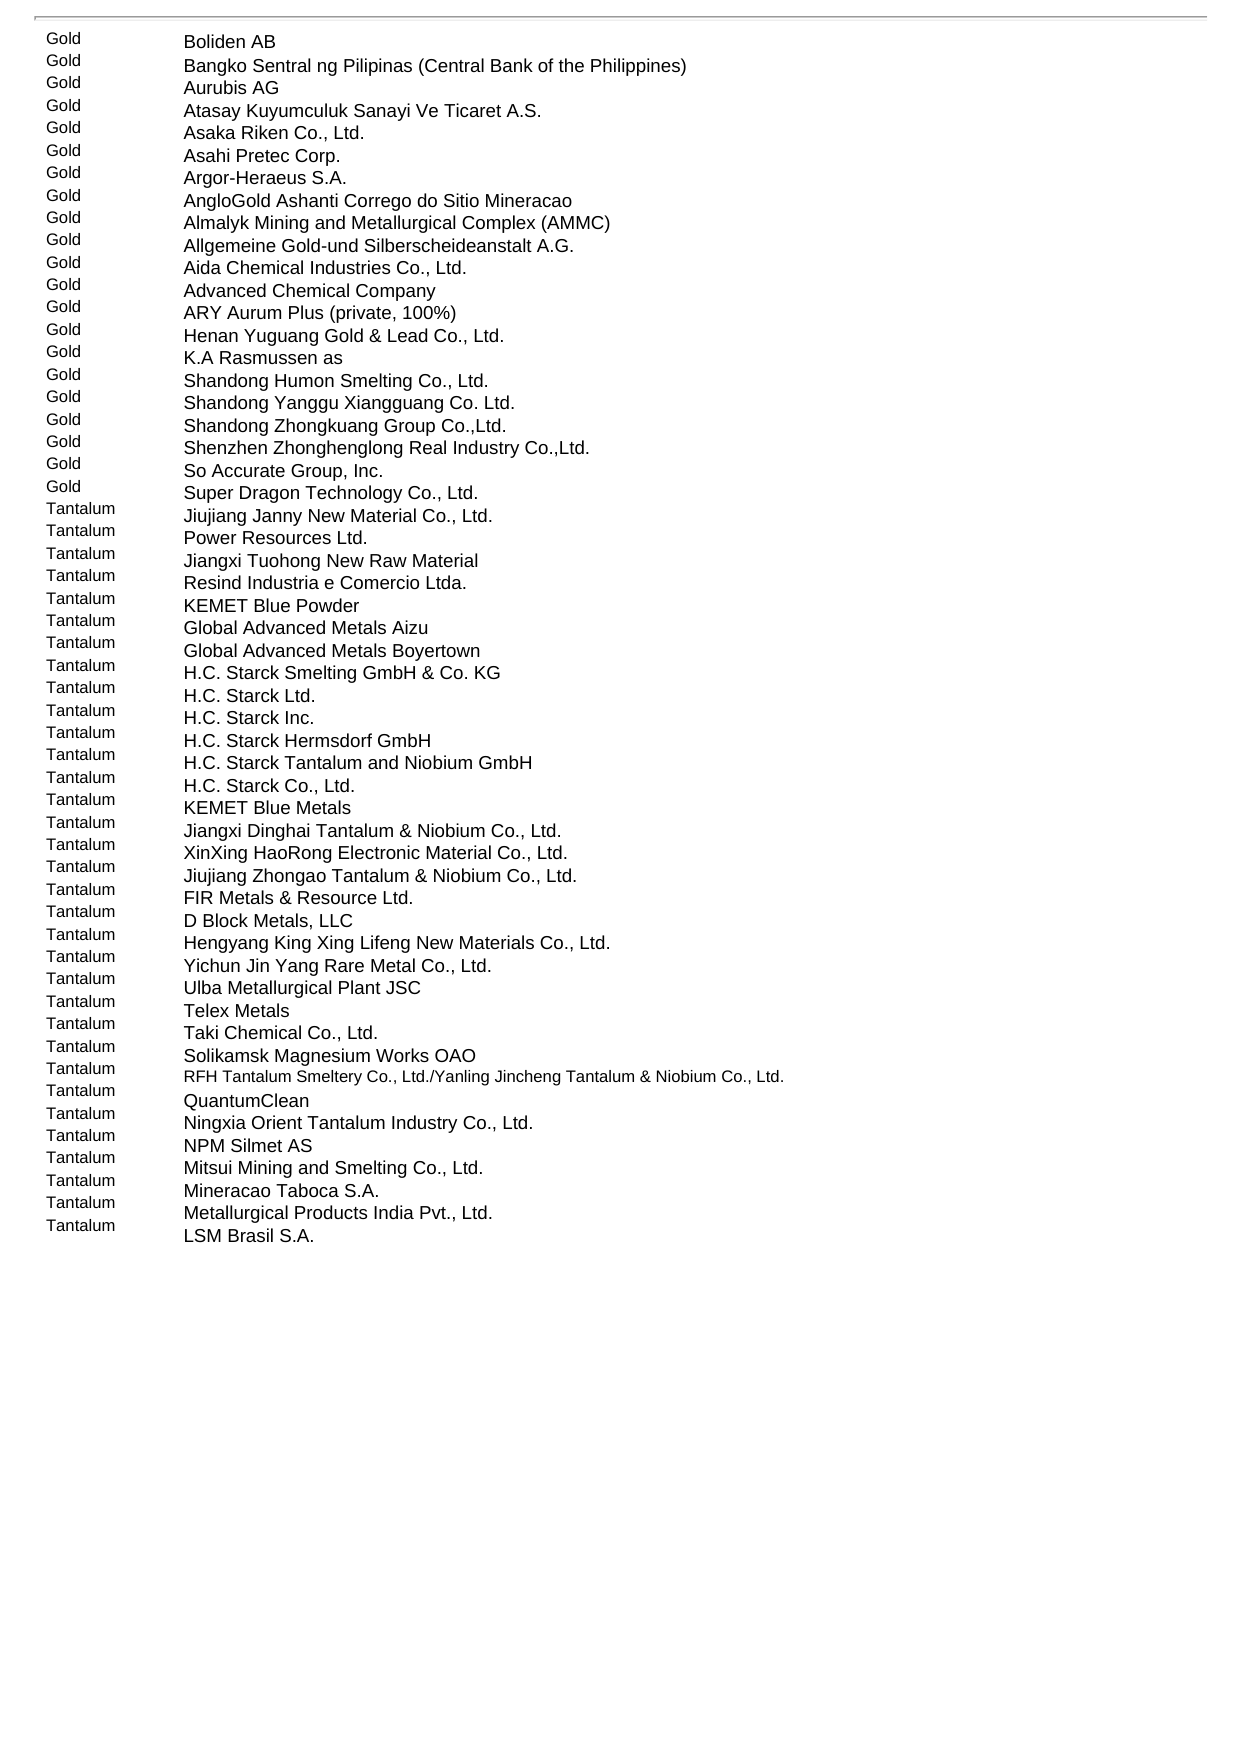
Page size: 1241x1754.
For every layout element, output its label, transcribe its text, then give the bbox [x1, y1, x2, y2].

text Super Dragon Technology Co., Ltd. [183, 482, 1090, 504]
text Henan Yuguang Gold & Lead Co., Ltd. [183, 324, 1090, 346]
text Asahi Pretec Corp. [183, 144, 1090, 166]
text H.C. Starck Ltd. [183, 684, 1090, 706]
text Allgemeine Gold-und Silberscheideanstalt A.G. [183, 234, 1090, 256]
text Telex Metals [183, 999, 1090, 1021]
text ARY Aurum Plus (private, 100%) [183, 302, 1090, 324]
text H.C. Starck Hermsdorf GmbH [183, 729, 1090, 751]
text Global Advanced Metals Aizu [183, 617, 1090, 639]
text Atasay Kuyumculuk Sanayi Ve Ticaret A.S. [183, 99, 1090, 121]
text Boliden AB [183, 31, 1090, 52]
text LSM Brasil S.A. [183, 1224, 1090, 1246]
text H.C. Starck Smelting GmbH & Co. KG [183, 662, 1090, 684]
text Solikamsk Magnesium Works OAO [183, 1044, 1090, 1066]
text Hengyang King Xing Lifeng New Materials Co., Ltd. [183, 932, 1090, 954]
text Mitsui Mining and Smelting Co., Ltd. [183, 1157, 1090, 1179]
text Jiangxi Dinghai Tantalum & Niobium Co., Ltd. [183, 819, 1090, 841]
text Taki Chemical Co., Ltd. [183, 1022, 1090, 1044]
text So Accurate Group, Inc. [183, 459, 1090, 481]
text D Block Metals, LLC [183, 909, 1090, 931]
text FIR Metals & Resource Ltd. [183, 887, 1090, 909]
text Gold Gold Gold Gold Gold Gold Gold Gold Gold Gold Gold Gold Gold Gold Gold Gold Gold Gold Gold Gold Gold Tantalum Tantalum Tantalum Tantalum Tantalum Tantalum Tantalum Tantalum Tantalum Tantalum Tantalum Tantalum Tantalum Tantalum Tantalum Tantalum Tantalum Tantalum Tantalum Tantalum Tantalum Tantalum Tantalum Tantalum Tantalum Tantalum Tantalum Tantalum Tantalum Tantalum Tantalum Tantalum Tantalum [46, 28, 117, 1235]
text Power Resources Ltd. [183, 527, 1090, 549]
text Argor-Heraeus S.A. [183, 167, 1090, 189]
text Shenzhen Zhonghenglong Real Industry Co.,Ltd. [183, 437, 1090, 459]
picture [34, 16, 1208, 21]
text KEMET Blue Powder [183, 594, 1090, 616]
text RFH Tantalum Smeltery Co., Ltd./Yanling Jincheng Tantalum & Niobium Co., Ltd. [183, 1067, 1090, 1086]
text Metallurgical Products India Pvt., Ltd. [183, 1202, 1090, 1224]
text KEMET Blue Metals [183, 797, 1090, 819]
text H.C. Starck Co., Ltd. [183, 774, 1090, 796]
text Jiangxi Tuohong New Raw Material [183, 549, 1090, 571]
text Global Advanced Metals Boyertown [183, 639, 1090, 661]
text Ningxia Orient Tantalum Industry Co., Ltd. [183, 1112, 1090, 1134]
text H.C. Starck Inc. [183, 707, 1090, 729]
text Asaka Riken Co., Ltd. [183, 122, 1090, 144]
text AngloGold Ashanti Corrego do Sitio Mineracao [183, 189, 1090, 211]
text Aurubis AG [183, 77, 1090, 99]
text QuantumClean [183, 1089, 1090, 1111]
text H.C. Starck Tantalum and Niobium GmbH [183, 752, 1090, 774]
text XinXing HaoRong Electronic Material Co., Ltd. [183, 842, 1090, 864]
text K.A Rasmussen as [183, 347, 1090, 369]
text Bangko Sentral ng Pilipinas (Central Bank of the Philippines) [183, 54, 1090, 76]
text Advanced Chemical Company [183, 279, 1090, 301]
text Mineracao Taboca S.A. [183, 1179, 1090, 1201]
text Ulba Metallurgical Plant JSC [183, 977, 1090, 999]
text NPM Silmet AS [183, 1134, 1090, 1156]
text Shandong Zhongkuang Group Co.,Ltd. [183, 414, 1090, 436]
text Shandong Humon Smelting Co., Ltd. [183, 369, 1090, 391]
text Yichun Jin Yang Rare Metal Co., Ltd. [183, 954, 1090, 976]
text Jiujiang Zhongao Tantalum & Niobium Co., Ltd. [183, 864, 1090, 886]
text Almalyk Mining and Metallurgical Complex (AMMC) [183, 212, 1090, 234]
text Shandong Yanggu Xiangguang Co. Ltd. [183, 392, 1090, 414]
text Jiujiang Janny New Material Co., Ltd. [183, 504, 1090, 526]
text Aida Chemical Industries Co., Ltd. [183, 257, 1090, 279]
text Resind Industria e Comercio Ltda. [183, 572, 1090, 594]
